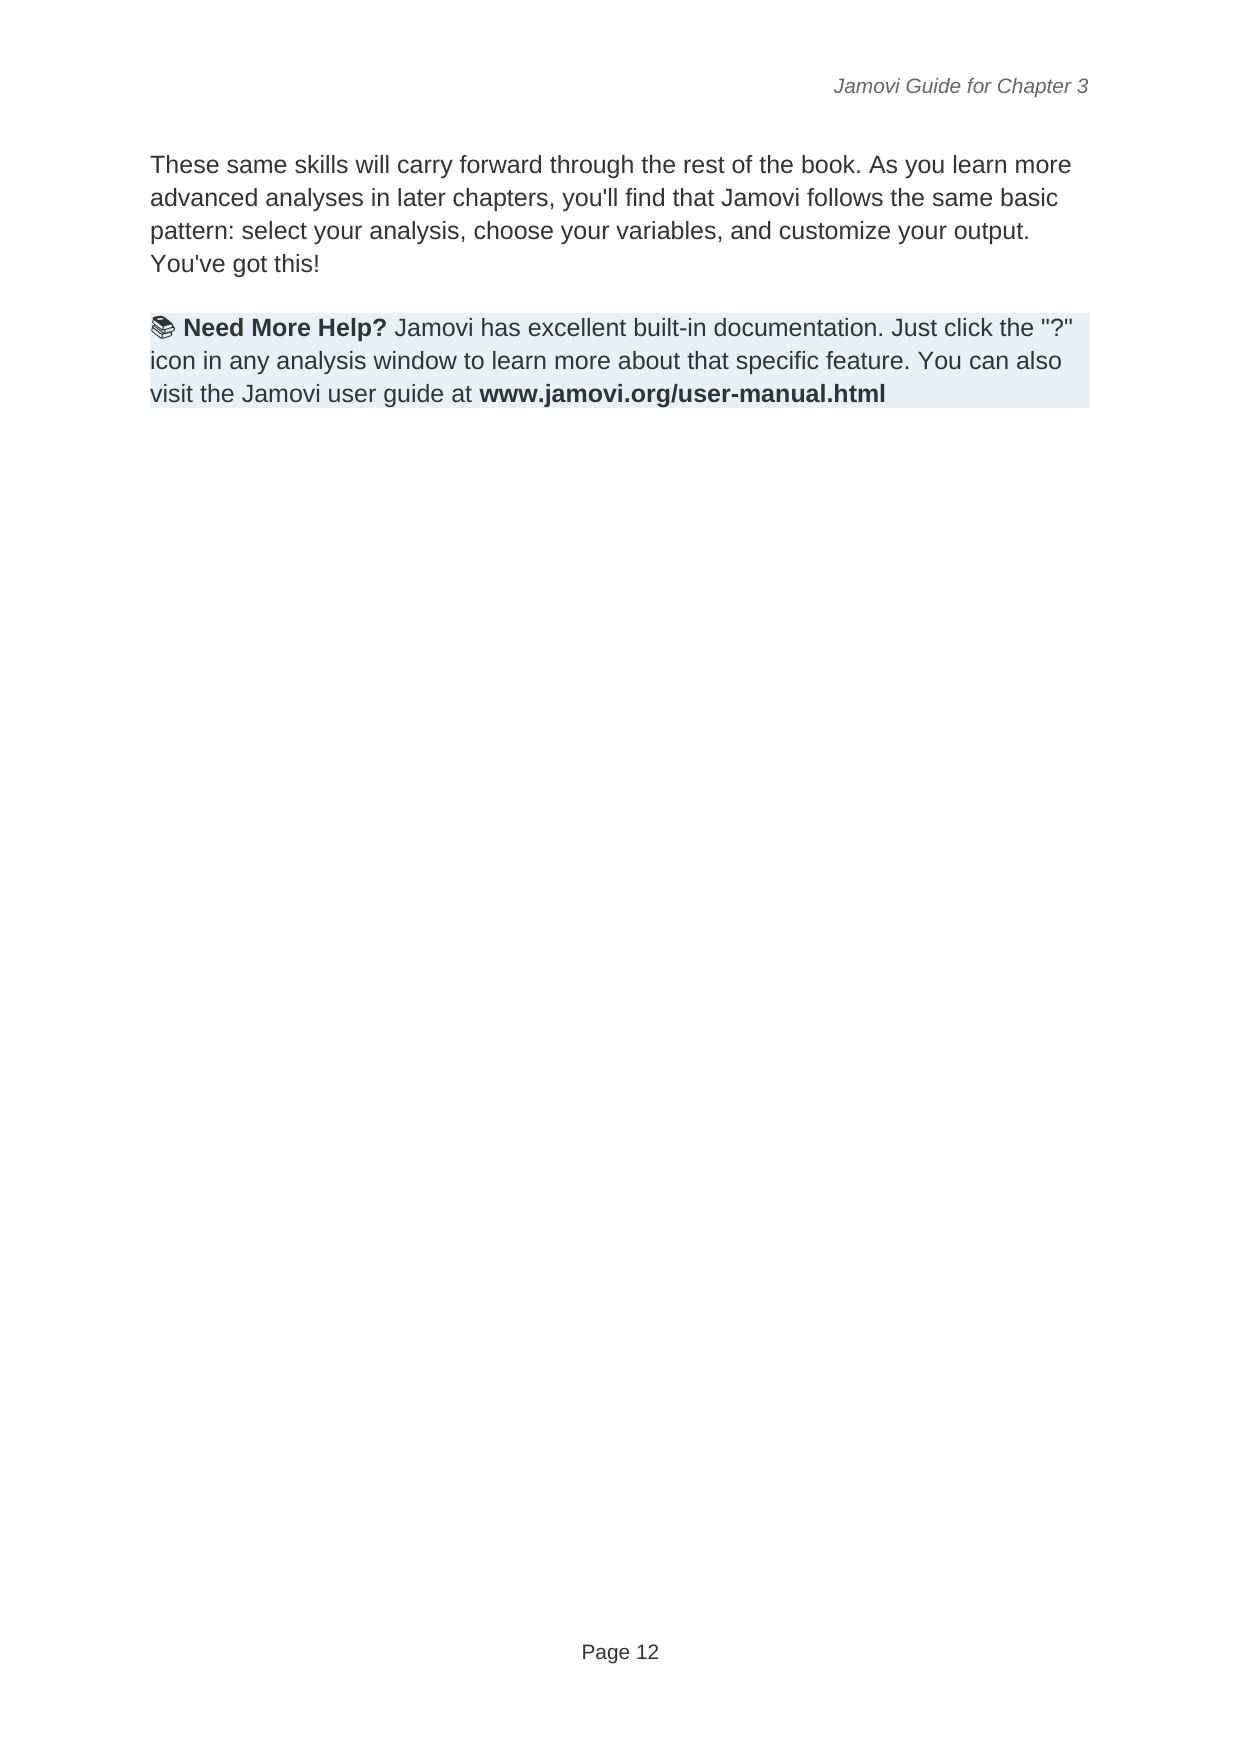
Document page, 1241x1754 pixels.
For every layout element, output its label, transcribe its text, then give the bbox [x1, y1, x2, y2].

text 📚 Need More Help? Jamovi has excellent built-in documentation. Just click the "?" icon in any analysis window to learn more about that specific feature. You can also visit the Jamovi user guide at www.jamovi.org/user-manual.html [150, 313, 1090, 408]
text These same skills will carry forward through the rest of the book. As you learn more advanced analyses in later chapters, you'll find that Jamovi follows the same basic pattern: select your analysis, choose your variables, and customize your output. You've got this! [150, 150, 1090, 278]
